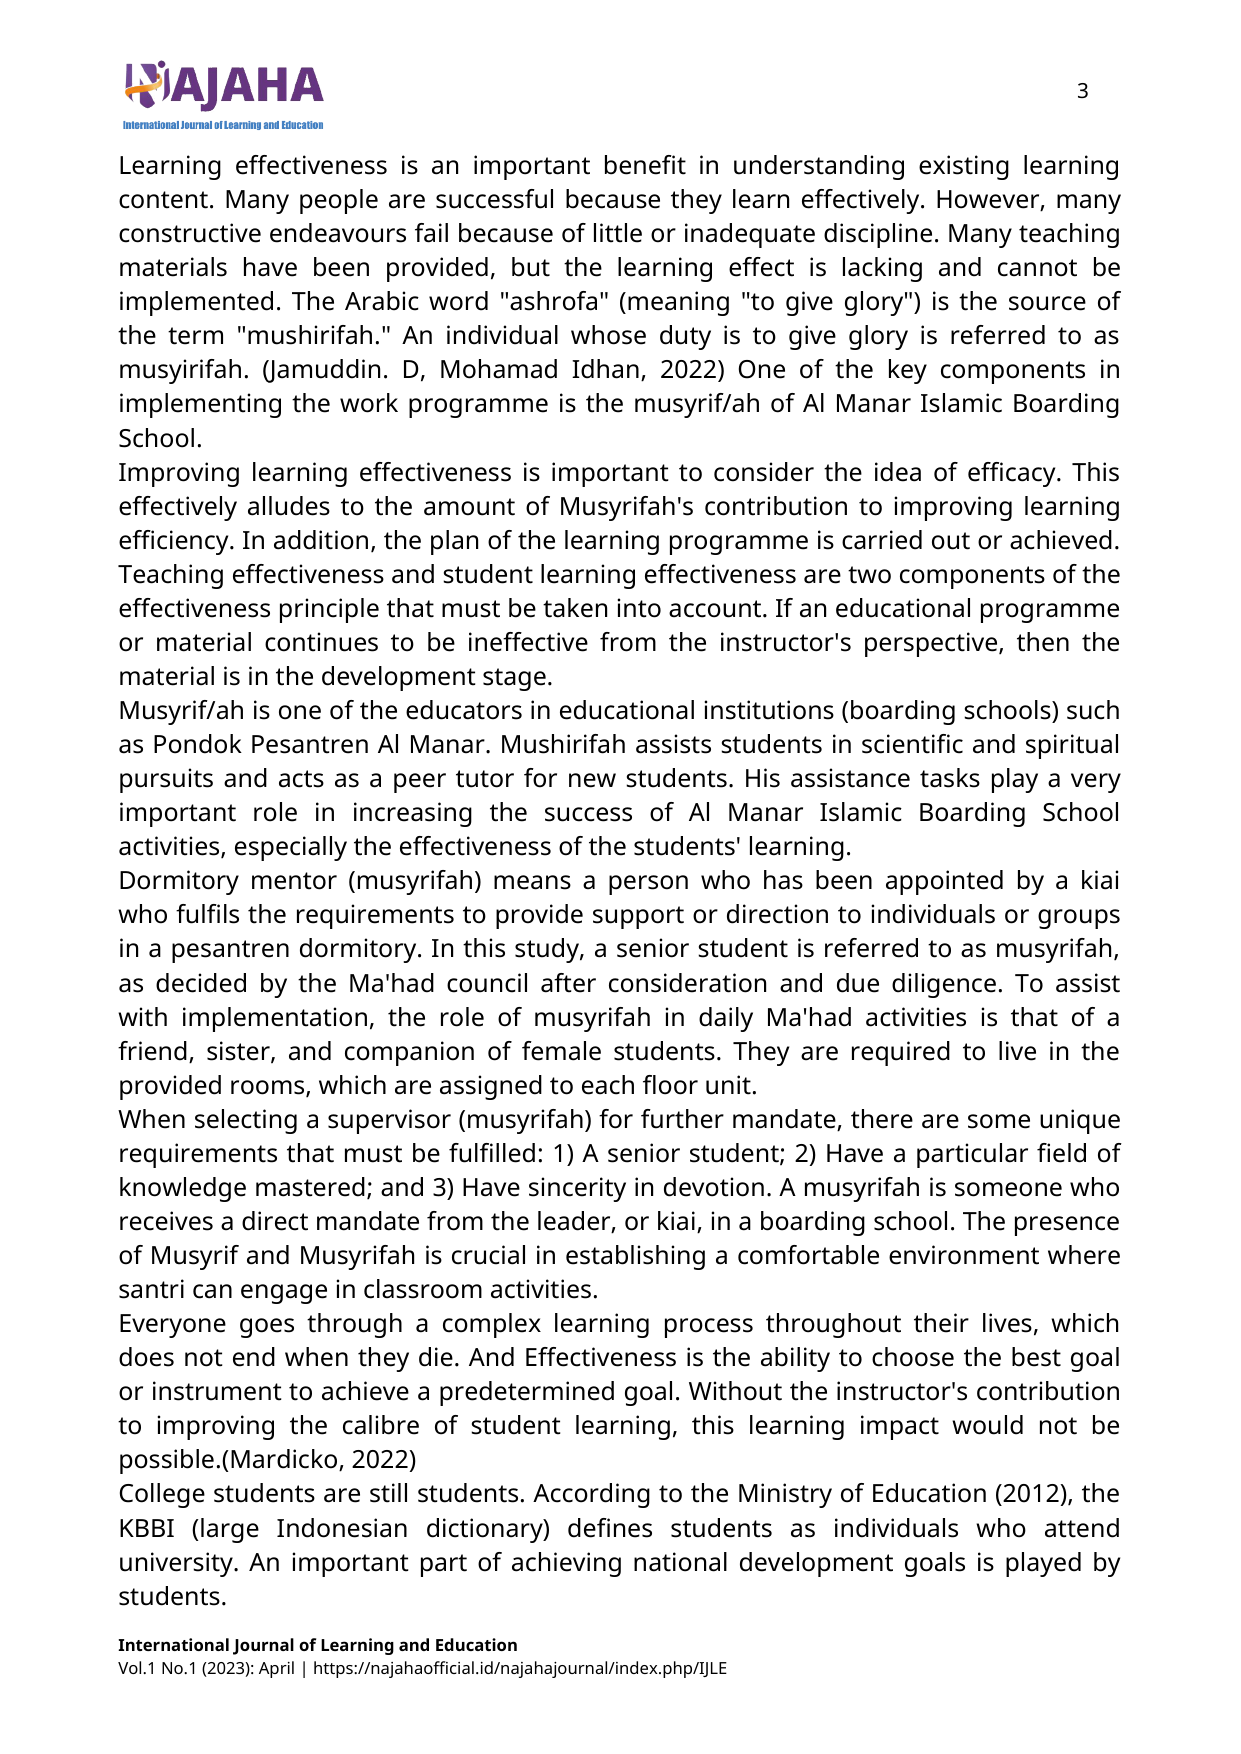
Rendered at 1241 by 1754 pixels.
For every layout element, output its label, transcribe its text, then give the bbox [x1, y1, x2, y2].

text Everyone goes through a complex learning process throughout their lives, which does not end when they die. And Effectiveness is the ability to choose the best goal or instrument to achieve a predetermined goal. Without the instructor's contribution to improving the calibre of student learning, this learning impact would not be possible.(Mardicko, 2022) [118, 1306, 1122, 1476]
text College students are still students. According to the Ministry of Education (2012), the KBBI (large Indonesian dictionary) defines students as individuals who attend university. An important part of achieving national development goals is played by students. [118, 1476, 1122, 1612]
text Learning effectiveness is an important benefit in understanding existing learning content. Many people are successful because they learn effectively. However, many constructive endeavours fail because of little or inadequate discipline. Many teaching materials have been provided, but the learning effect is lacking and cannot be implemented. The Arabic word "ashrofa" (meaning "to give glory") is the source of the term "mushirifah." An individual whose duty is to give glory is referred to as musyirifah. (Jamuddin. D, Mohamad Idhan, 2022) One of the key components in implementing the work programme is the musyrif/ah of Al Manar Islamic Boarding School. [118, 148, 1122, 454]
picture [117, 57, 329, 132]
text When selecting a supervisor (musyrifah) for further mandate, there are some unique requirements that must be fulfilled: 1) A senior student; 2) Have a particular field of knowledge mastered; and 3) Have sincerity in devotion. A musyrifah is someone who receives a direct mandate from the leader, or kiai, in a boarding school. The presence of Musyrif and Musyrifah is crucial in establishing a comfortable environment where santri can engage in classroom activities. [118, 1101, 1122, 1306]
text Dormitory mentor (musyrifah) means a person who has been appointed by a kiai who fulfils the requirements to provide support or direction to individuals or groups in a pesantren dormitory. In this study, a senior student is referred to as musyrifah, as decided by the Ma'had council after consideration and due diligence. To assist with implementation, the role of musyrifah in daily Ma'had activities is that of a friend, sister, and companion of female students. They are required to live in the provided rooms, which are assigned to each floor unit. [118, 863, 1122, 1101]
text Musyrif/ah is one of the educators in educational institutions (boarding schools) such as Pondok Pesantren Al Manar. Mushirifah assists students in scientific and spiritual pursuits and acts as a peer tutor for new students. His assistance tasks play a very important role in increasing the success of Al Manar Islamic Boarding School activities, especially the effectiveness of the students' learning. [118, 693, 1122, 863]
text Improving learning effectiveness is important to consider the idea of efficacy. This effectively alludes to the amount of Musyrifah's contribution to improving learning efficiency. In addition, the plan of the learning programme is carried out or achieved. Teaching effectiveness and student learning effectiveness are two components of the effectiveness principle that must be taken into account. If an educational programme or material continues to be ineffective from the instructor's perspective, then the material is in the development stage. [118, 454, 1122, 693]
